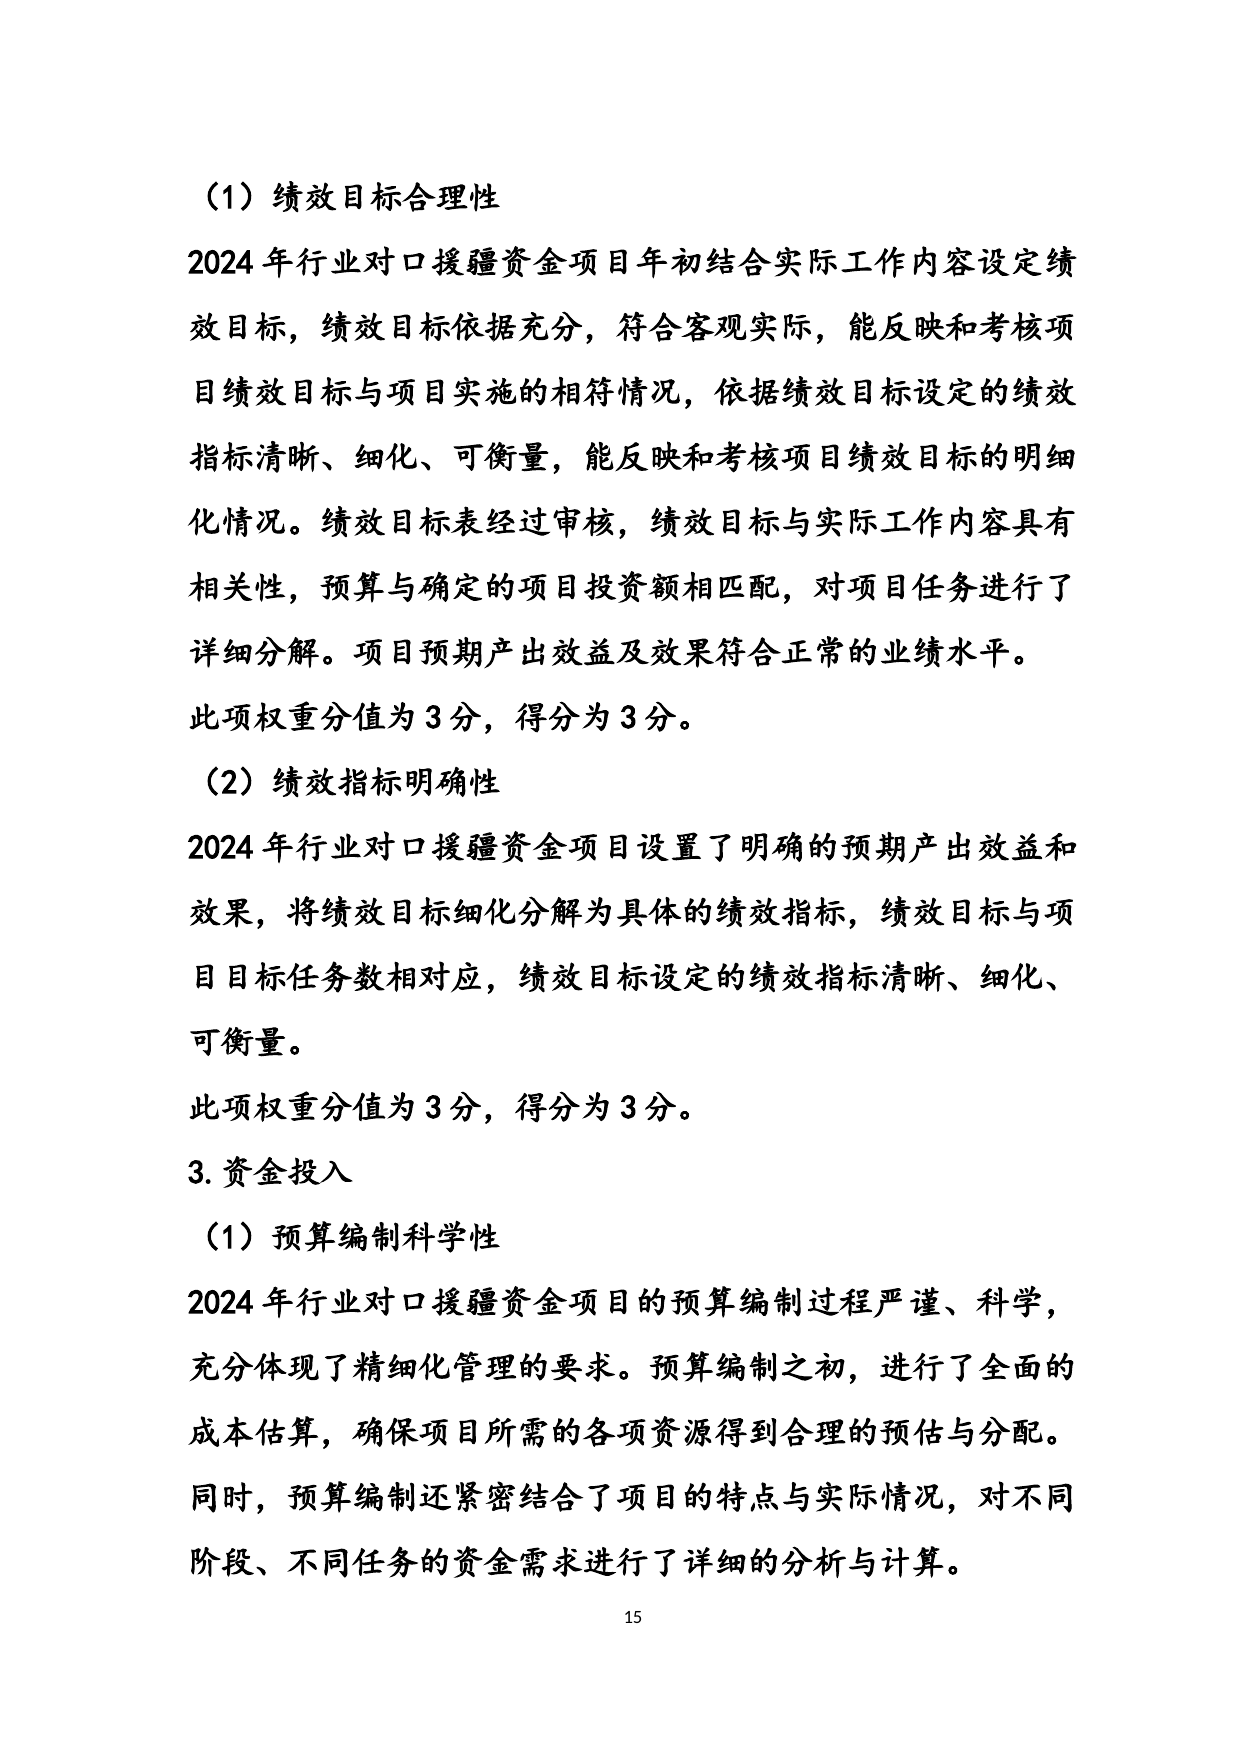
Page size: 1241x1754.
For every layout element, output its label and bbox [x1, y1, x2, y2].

text [187, 162, 1078, 1592]
